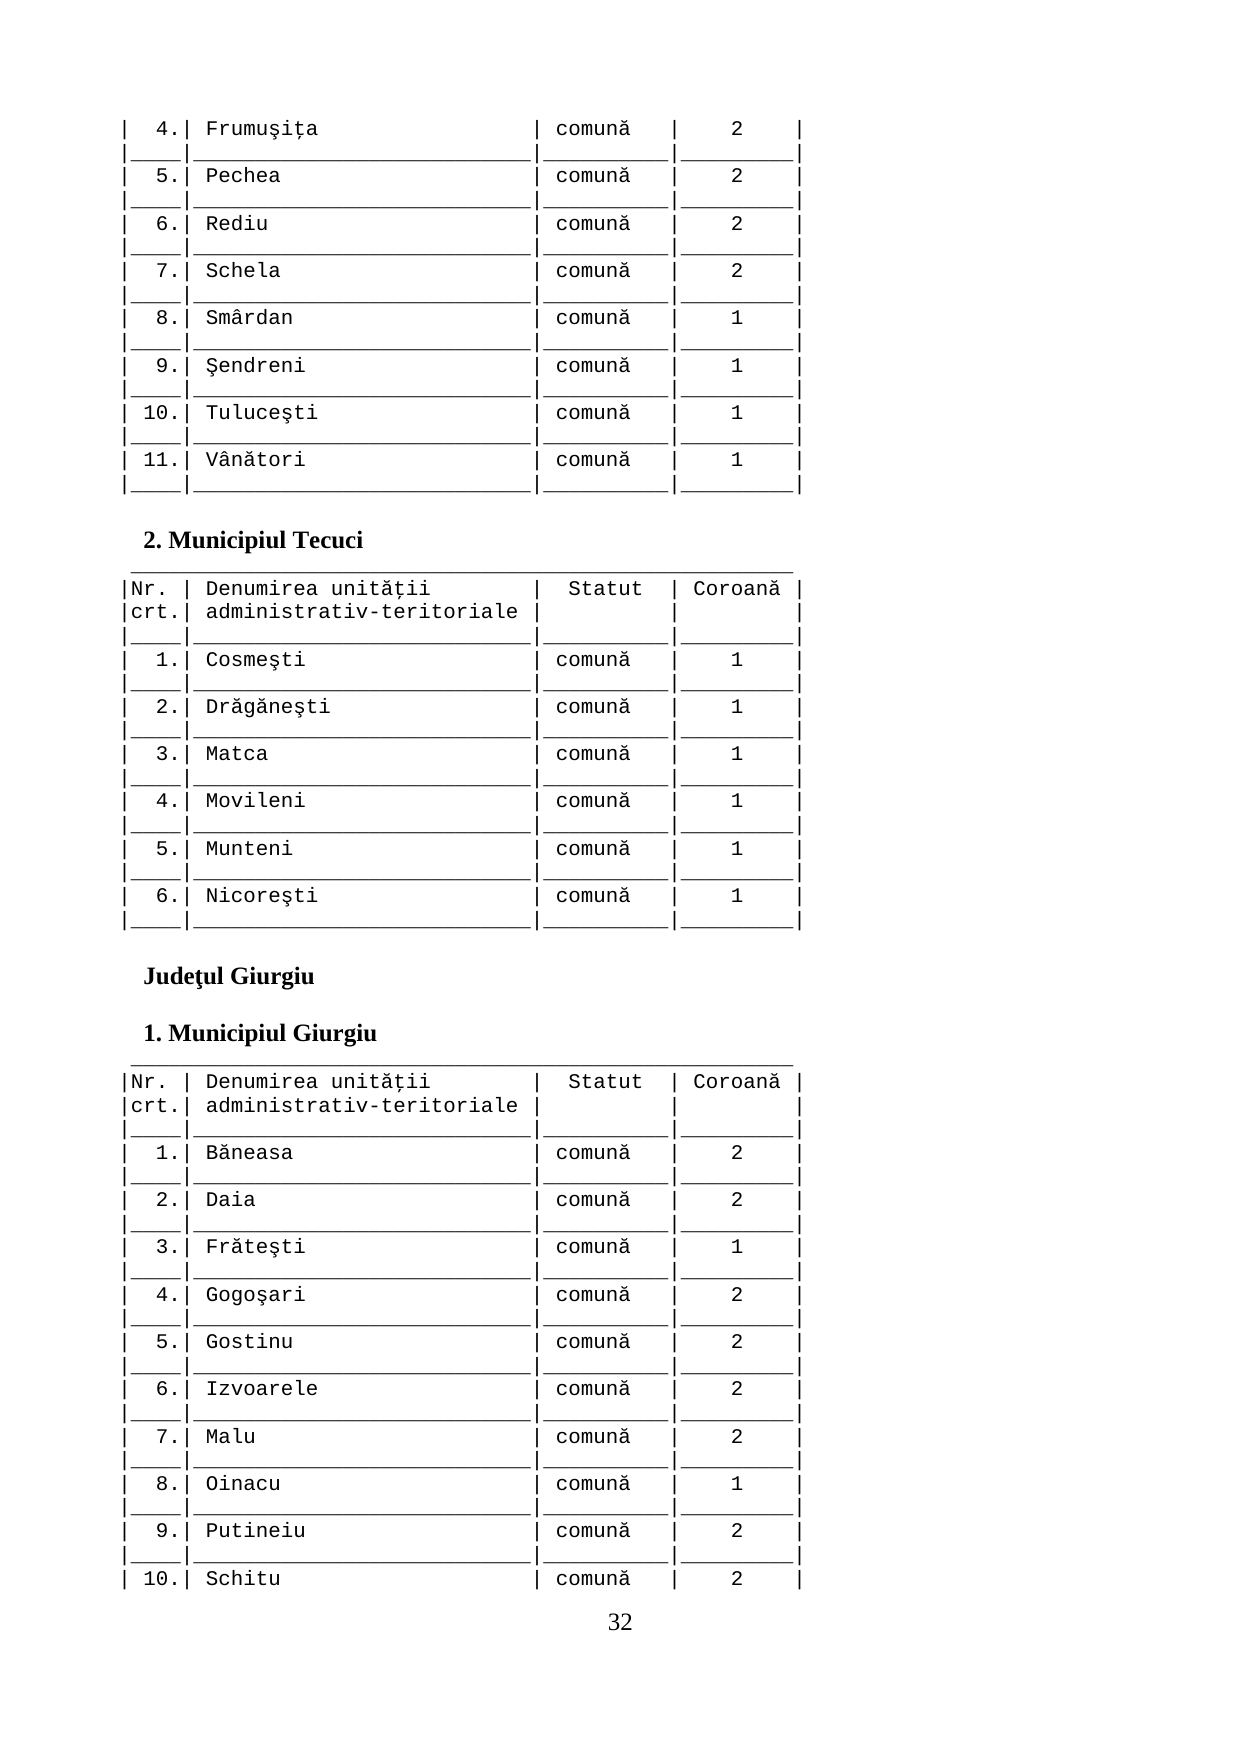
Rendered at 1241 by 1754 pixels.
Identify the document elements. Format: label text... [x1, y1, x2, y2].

text |____|___________________________|__________|_________| [118, 1118, 1122, 1142]
text | 9.| Putineiu | comună | 2 | [118, 1520, 1122, 1544]
text |____|___________________________|__________|_________| [118, 909, 1122, 932]
text |____|___________________________|__________|_________| [118, 284, 1122, 307]
text |____|___________________________|__________|_________| [118, 719, 1122, 743]
text |Nr. | Denumirea unităţii | Statut | Coroană | [118, 578, 1122, 601]
text 2. Municipiul Tecuci [118, 525, 1122, 554]
text | 11.| Vânători | comună | 1 | [118, 449, 1122, 473]
text | 6.| Izvoarele | comună | 2 | [118, 1378, 1122, 1402]
text |____|___________________________|__________|_________| [118, 378, 1122, 402]
text | 2.| Drăgăneşti | comună | 1 | [118, 696, 1122, 719]
text |____|___________________________|__________|_________| [118, 236, 1122, 260]
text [118, 1544, 1122, 1567]
text | 4.| Frumuşiţa | comună | 2 | [118, 118, 1122, 142]
text | 1.| Băneasa | comună | 2 | [118, 1142, 1122, 1166]
text | 4.| Gogoşari | comună | 2 | [118, 1284, 1122, 1307]
text | 3.| Frăteşti | comună | 1 | [118, 1236, 1122, 1260]
text |crt.| administrativ-teritoriale | | | [118, 1094, 1122, 1118]
text |____|___________________________|__________|_________| [118, 426, 1122, 449]
text |____|___________________________|__________|_________| [118, 861, 1122, 885]
text |____|___________________________|__________|_________| [118, 672, 1122, 696]
text | 8.| Oinacu | comună | 1 | [118, 1473, 1122, 1497]
text | 6.| Rediu | comună | 2 | [118, 213, 1122, 236]
text |____|___________________________|__________|_________| [118, 1402, 1122, 1426]
text | 3.| Matca | comună | 1 | [118, 743, 1122, 767]
text | 5.| Pechea | comună | 2 | [118, 165, 1122, 189]
text |____|___________________________|__________|_________| [118, 1213, 1122, 1236]
text |____|___________________________|__________|_________| [118, 331, 1122, 354]
text | 7.| Malu | comună | 2 | [118, 1426, 1122, 1449]
text |Nr. | Denumirea unităţii | Statut | Coroană | [118, 1071, 1122, 1094]
text | 8.| Smârdan | comună | 1 | [118, 307, 1122, 331]
text | 2.| Daia | comună | 2 | [118, 1189, 1122, 1213]
text |____|___________________________|__________|_________| [118, 1355, 1122, 1378]
text | 4.| Movileni | comună | 1 | [118, 790, 1122, 814]
text | 10.| Schitu | comună | 2 | [118, 1567, 1122, 1591]
text Judeţul Giurgiu [118, 961, 1122, 990]
text |____|___________________________|__________|_________| [118, 814, 1122, 838]
text | 1.| Cosmeşti | comună | 1 | [118, 648, 1122, 672]
text | 7.| Schela | comună | 2 | [118, 260, 1122, 284]
text | 9.| Şendreni | comună | 1 | [118, 354, 1122, 378]
text |____|___________________________|__________|_________| [118, 1260, 1122, 1284]
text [118, 1497, 1122, 1520]
text | 5.| Munteni | comună | 1 | [118, 838, 1122, 861]
text | 5.| Gostinu | comună | 2 | [118, 1331, 1122, 1355]
text _____________________________________________________ [118, 1047, 1122, 1071]
text |____|___________________________|__________|_________| [118, 625, 1122, 648]
text 1. Municipiul Giurgiu [118, 1018, 1122, 1047]
text |____|___________________________|__________|_________| [118, 473, 1122, 496]
text |____|___________________________|__________|_________| [118, 767, 1122, 790]
text |crt.| administrativ-teritoriale | | | [118, 601, 1122, 625]
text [118, 189, 1122, 213]
text _____________________________________________________ [118, 554, 1122, 578]
text | 6.| Nicoreşti | comună | 1 | [118, 885, 1122, 909]
text |____|___________________________|__________|_________| [118, 1449, 1122, 1473]
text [118, 142, 1122, 165]
text |____|___________________________|__________|_________| [118, 1166, 1122, 1189]
text | 10.| Tuluceşti | comună | 1 | [118, 402, 1122, 426]
text |____|___________________________|__________|_________| [118, 1307, 1122, 1331]
